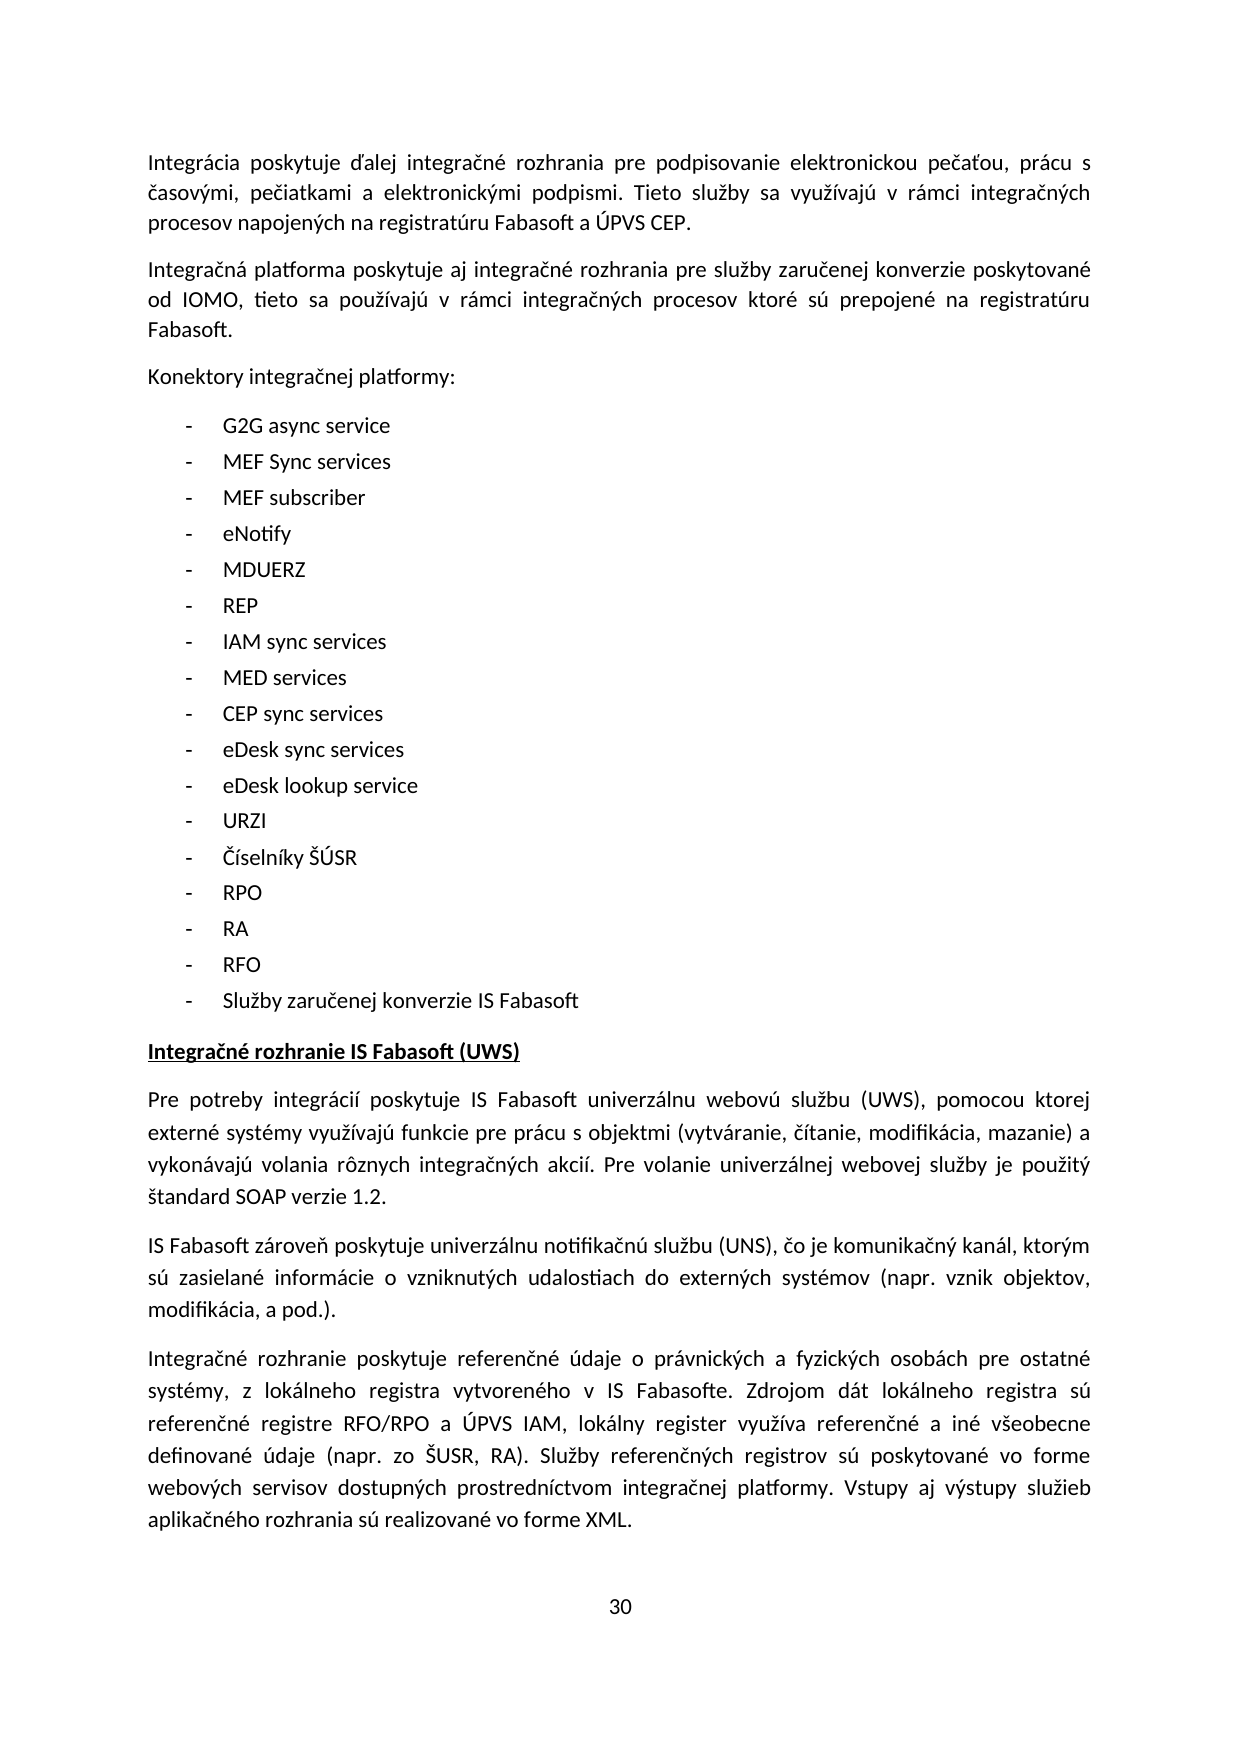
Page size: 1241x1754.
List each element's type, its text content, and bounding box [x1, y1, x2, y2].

list IAM sync services [185, 625, 1092, 656]
text Integračné rozhranie IS Fabasoft (UWS) [148, 1037, 1092, 1065]
list eDesk lookup service [185, 768, 1092, 800]
text Integrácia poskytuje ďalej integračné rozhrania pre podpisovanie elektronickou pečaťou, prácu s časovými, pečiatkami a elektronickými podpismi. Tieto služby sa využívajú v rámci integračných procesov napojených na registratúru Fabasoft a ÚPVS CEP. [148, 148, 1092, 236]
list REP [185, 589, 1092, 620]
list MDUERZ [185, 553, 1092, 584]
text Konektory integračnej platformy: [148, 362, 1092, 390]
list MEF subscriber [185, 481, 1092, 512]
list CEP sync services [185, 697, 1092, 728]
text Integračné rozhranie poskytuje referenčné údaje o právnických a fyzických osobách pre ostatné systémy, z lokálneho registra vytvoreného v IS Fabasofte. Zdrojom dát lokálneho registra sú referenčné registre RFO/RPO a ÚPVS IAM, lokálny register využíva referenčné a iné všeobecne definované údaje (napr. zo ŠUSR, RA). Služby referenčných registrov sú poskytované vo forme webových servisov dostupných prostredníctvom integračnej platformy. Vstupy aj výstupy služieb aplikačného rozhrania sú realizované vo forme XML. [148, 1344, 1092, 1533]
text IS Fabasoft zároveň poskytuje univerzálnu notifikačnú službu (UNS), čo je komunikačný kanál, ktorým sú zasielané informácie o vzniknutých udalostiach do externých systémov (napr. vznik objektov, modifikácia, a pod.). [148, 1231, 1092, 1323]
list G2G async service [185, 409, 1092, 440]
list RA [185, 912, 1092, 943]
list URZI [185, 804, 1092, 836]
list Služby zaručenej konverzie IS Fabasoft [185, 984, 1092, 1015]
list eNotify [185, 517, 1092, 548]
list eDesk sync services [185, 733, 1092, 764]
list RFO [185, 948, 1092, 979]
list MED services [185, 661, 1092, 692]
list Číselníky ŠÚSR [185, 840, 1092, 872]
text Integračná platforma poskytuje aj integračné rozhrania pre služby zaručenej konverzie poskytované od IOMO, tieto sa používajú v rámci integračných procesov ktoré sú prepojené na registratúru Fabasoft. [148, 255, 1092, 343]
text Pre potreby integrácií poskytuje IS Fabasoft univerzálnu webovú službu (UWS), pomocou ktorej externé systémy využívajú funkcie pre prácu s objektmi (vytváranie, čítanie, modifikácia, mazanie) a vykonávajú volania rôznych integračných akcií. Pre volanie univerzálnej webovej služby je použitý štandard SOAP verzie 1.2. [148, 1086, 1092, 1210]
list RPO [185, 876, 1092, 908]
list MEF Sync services [185, 445, 1092, 476]
